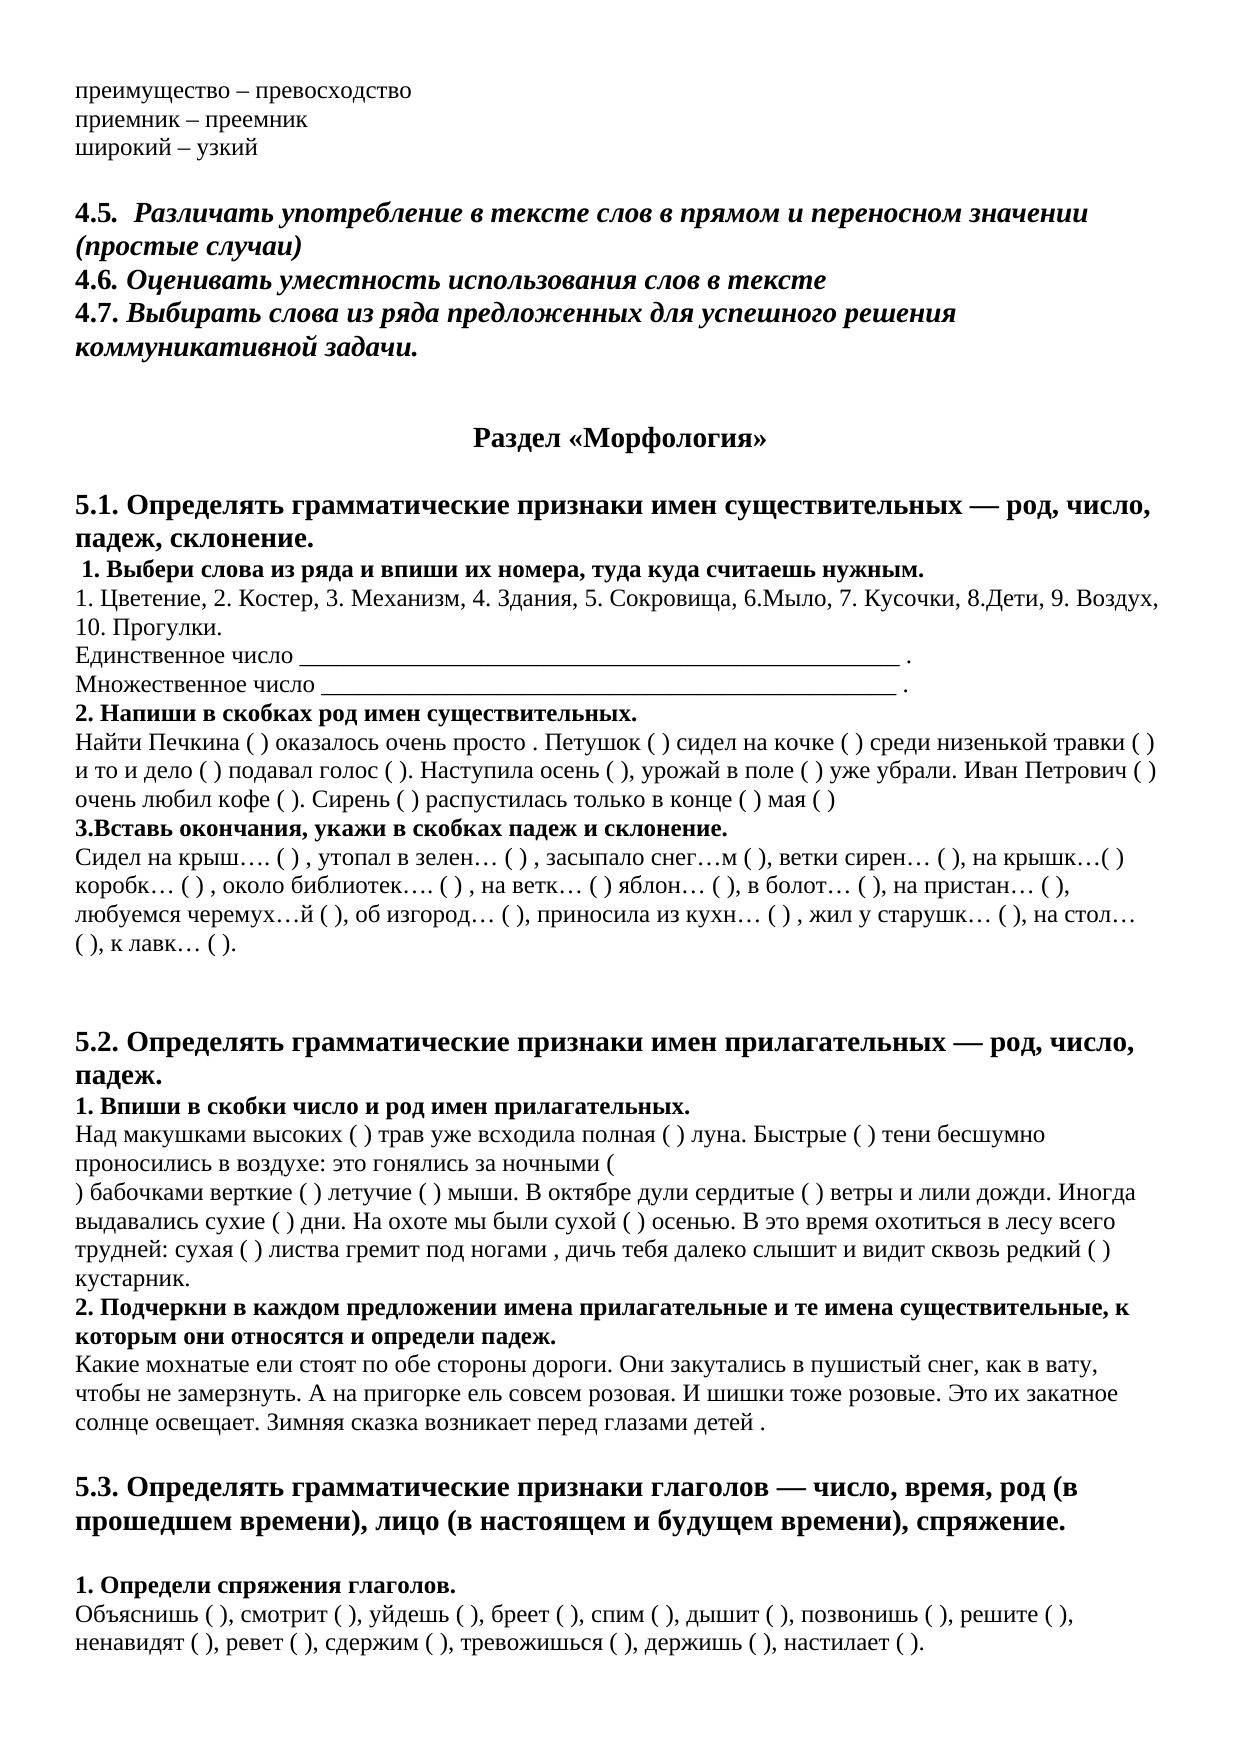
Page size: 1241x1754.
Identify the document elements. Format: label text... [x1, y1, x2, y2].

text 4.6. Оценивать уместность использования слов в тексте [75, 262, 1165, 295]
text преимущество – превосходство [75, 75, 1165, 104]
text 4.7. Выбирать слова из ряда предложенных для успешного решения коммуникативной задачи. [75, 295, 1165, 362]
text Какие мохнатые ели стоят по обе стороны дороги. Они закутались в пушистый снег, как в вату, чтобы не замерзнуть. А на пригорке ель совсем розовая. И шишки тоже розовые. Это их закатное солнце освещает. Зимняя сказка возникает перед глазами детей . [75, 1349, 1165, 1436]
text 1. Впиши в скобки число и род имен прилагательных. [75, 1091, 1165, 1119]
text широкий – узкий [75, 132, 1165, 161]
text 1. Выбери слова из ряда и впиши их номера, туда куда считаешь нужным. [75, 554, 1165, 583]
text 4.5. Различать употребление в тексте слов в прямом и переносном значении (простые случаи) [75, 195, 1165, 262]
text 5.2. Определять грамматические признаки имен прилагательных — род, число, падеж. [75, 1024, 1165, 1091]
text 2. Напиши в скобках род имен существительных. [75, 698, 1165, 727]
text Сидел на крыш…. ( ) , утопал в зелен… ( ) , засыпало снег…м ( ), ветки сирен… ( ), на крышк…( ) коробк… ( ) , около библиотек…. ( ) , на ветк… ( ) яблон… ( ), в болот… ( ), на пристан… ( ), любуемся черемух…й ( ), об изгород… ( ), приносила из кухн… ( ) , жил у старушк… ( ), на стол… ( ), к лавк… ( ). [75, 842, 1165, 957]
text ) бабочками верткие ( ) летучие ( ) мыши. В октябре дули сердитые ( ) ветры и лили дожди. Иногда выдавались сухие ( ) дни. На охоте мы были сухой ( ) осенью. В это время охотиться в лесу всего трудней: сухая ( ) листва гремит под ногами , дичь тебя далеко слышит и видит сквозь редкий ( ) кустарник. [75, 1177, 1165, 1292]
text Множественное число ______________________________________________ . [75, 669, 1165, 698]
text Раздел «Морфология» [75, 420, 1165, 453]
text 5.3. Определять грамматические признаки глаголов — число, время, род (в прошедшем времени), лицо (в настоящем и будущем времени), спряжение. [75, 1469, 1165, 1536]
text Найти Печкина ( ) оказалось очень просто . Петушок ( ) сидел на кочке ( ) среди низенькой травки ( ) и то и дело ( ) подавал голос ( ). Наступила осень ( ), урожай в поле ( ) уже убрали. Иван Петрович ( ) очень любил кофе ( ). Сирень ( ) распустилась только в конце ( ) мая ( ) [75, 727, 1165, 813]
text 2. Подчеркни в каждом предложении имена прилагательные и те имена существительные, к которым они относятся и определи падеж. [75, 1292, 1165, 1349]
text Над макушками высоких ( ) трав уже всходила полная ( ) луна. Быстрые ( ) тени бесшумно проносились в воздухе: это гонялись за ночными ( [75, 1119, 1165, 1177]
text Единственное число ________________________________________________ . [75, 640, 1165, 669]
text 3.Вставь окончания, укажи в скобках падеж и склонение. [75, 813, 1165, 842]
text 1. Определи спряжения глаголов. [75, 1570, 1165, 1599]
text 1. Цветение, 2. Костер, 3. Механизм, 4. Здания, 5. Сокровища, 6.Мыло, 7. Кусочки, 8.Дети, 9. Воздух, 10. Прогулки. [75, 583, 1165, 640]
text приемник – преемник [75, 104, 1165, 132]
text Объяснишь ( ), смотрит ( ), уйдешь ( ), бреет ( ), спим ( ), дышит ( ), позвонишь ( ), решите ( ), ненавидят ( ), ревет ( ), сдержим ( ), тревожишься ( ), держишь ( ), настилает ( ). [75, 1599, 1165, 1656]
text 5.1. Определять грамматические признаки имен существительных — род, число, падеж, склонение. [75, 487, 1165, 554]
